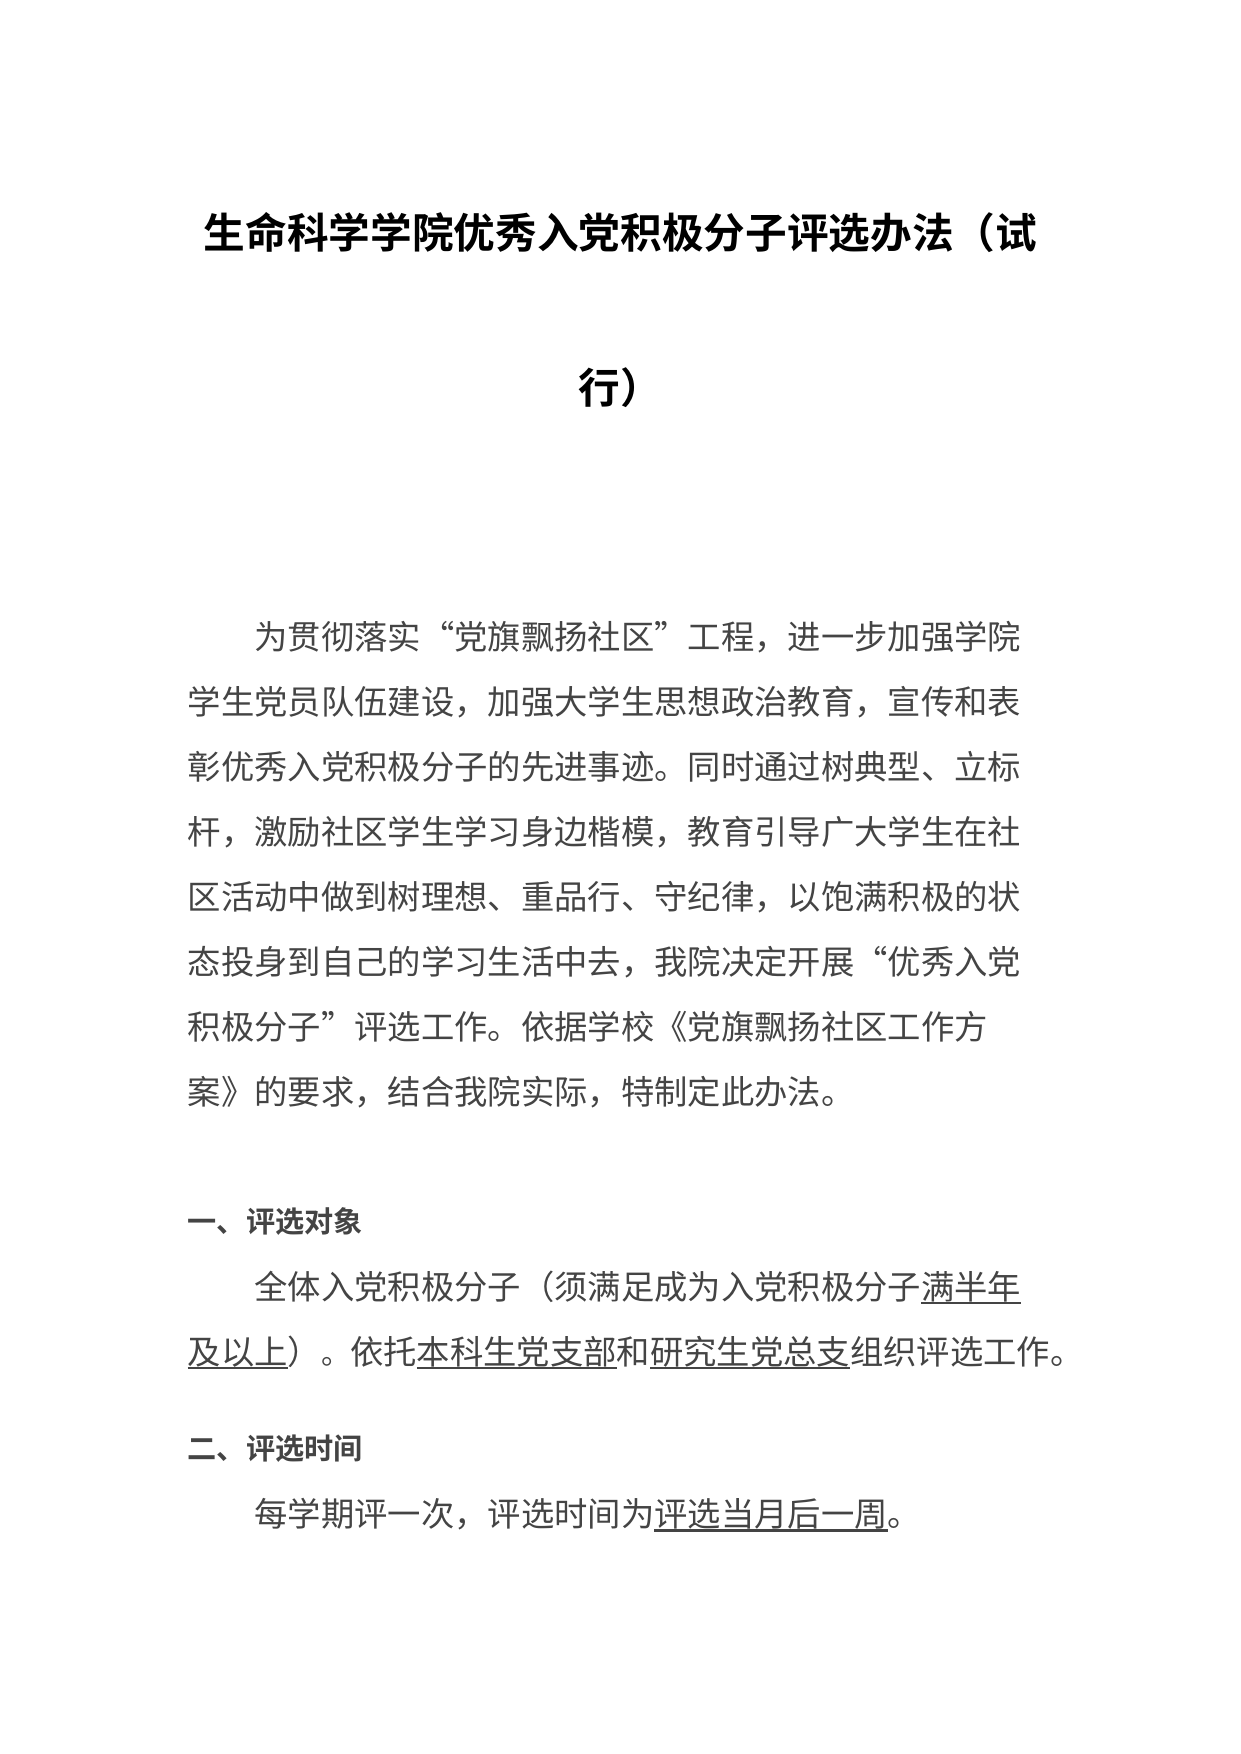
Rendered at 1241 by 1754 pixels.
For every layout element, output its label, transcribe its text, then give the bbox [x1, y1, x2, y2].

text 二、评选时间 [187, 1414, 1053, 1479]
text 为贯彻落实“党旗飘扬社区”工程，进一步加强学院学生党员队伍建设，加强大学生思想政治教育，宣传和表彰优秀入党积极分子的先进事迹。同时通过树典型、立标杆，激励社区学生学习身边楷模，教育引导广大学生在社区活动中做到树理想、重品行、守纪律，以饱满积极的状态投身到自己的学习生活中去，我院决定开展“优秀入党积极分子”评选工作。依据学校《党旗飘扬社区工作方案》的要求，结合我院实际，特制定此办法。 [187, 602, 1053, 1122]
text 每学期评一次，评选时间为评选当月后一周。 [187, 1479, 1053, 1544]
text 全体入党积极分子（须满足成为入党积极分子满半年及以上）。依托本科生党支部和研究生党总支组织评选工作。 [187, 1252, 1053, 1382]
text 一、评选对象 [187, 1187, 1053, 1252]
subtitle 生命科学学院优秀入党积极分子评选办法（试行） [187, 197, 1053, 418]
